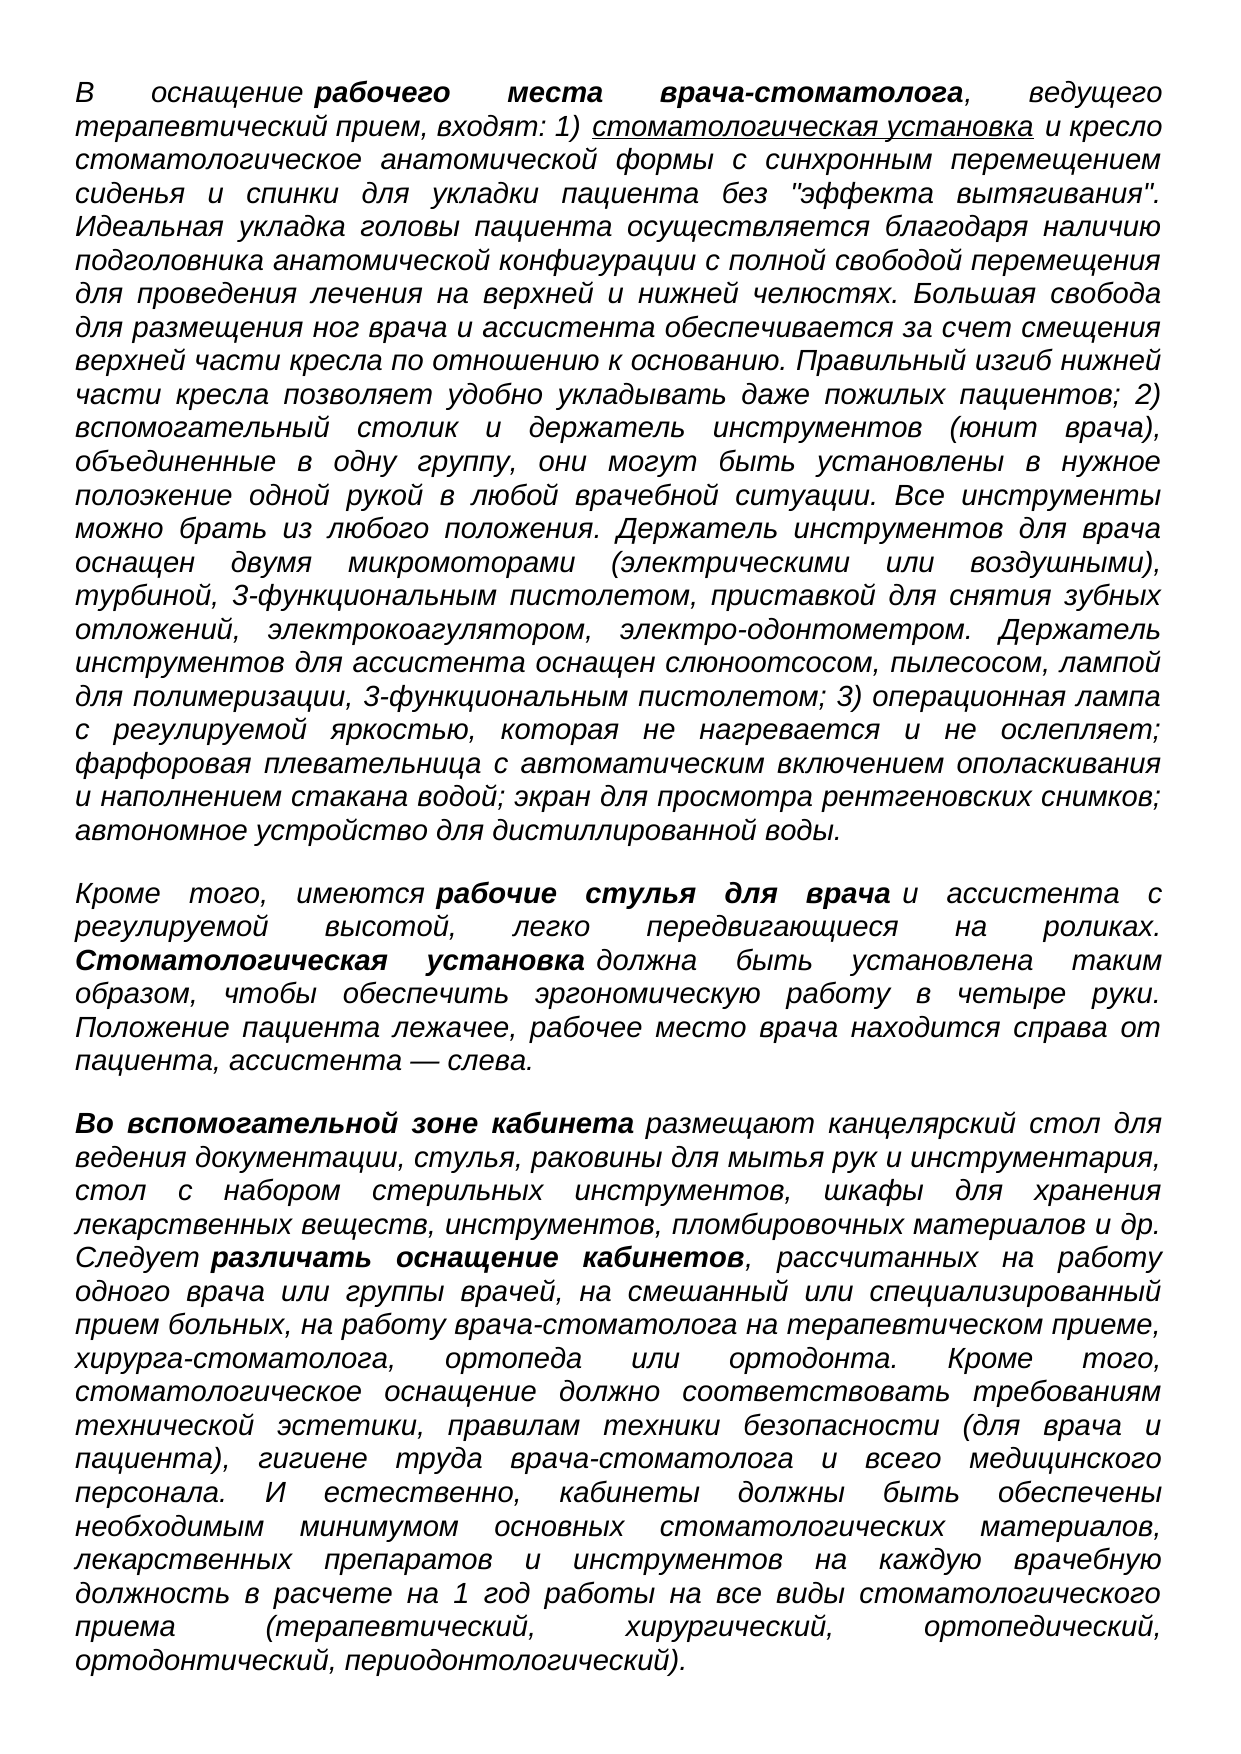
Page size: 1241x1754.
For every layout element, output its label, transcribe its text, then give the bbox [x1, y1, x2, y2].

text В оснащение рабочего места врача-стоматолога, ведущего терапевтический прием, входят: 1) стоматологическая установка и кресло стоматологическое анатомической формы с синхронным перемещением сиденья и спинки для укладки пациента без "эффекта вытягивания". Идеальная укладка головы пациента осуществляется благодаря наличию подголовника анатомической конфигурации с полной свободой перемещения для проведения лечения на верхней и нижней челюстях. Большая свобода для размещения ног врача и ассистента обеспечивается за счет смещения верхней части кресла по отношению к основанию. Правильный изгиб нижней части кресла позволяет удобно укладывать даже пожилых пациентов; 2) вспомогательный столик и держатель инструментов (юнит врача), объединенные в одну группу, они могут быть установлены в нужное полоэкение одной рукой в любой врачебной ситуации. Все инструменты можно брать из любого положения. Держатель инструментов для врача оснащен двумя микромоторами (электрическими или воздушными), турбиной, 3-функциональным пистолетом, приставкой для снятия зубных отложений, электрокоагулятором, электро-одонтометром. Держатель инструментов для ассистента оснащен слюноотсосом, пылесосом, лампой для полимеризации, 3-функциональным пистолетом; 3) операционная лампа с регулируемой яркостью, которая не нагревается и не ослепляет; фарфоровая плевательница с автоматическим включением ополаскивания и наполнением стакана водой; экран для просмотра рентгеновских снимков; автономное устройство для дистиллированной воды. [75, 75, 1165, 846]
text Во вспомогательной зоне кабинета размещают канцелярский стол для ведения документации, стулья, раковины для мытья рук и инструментария, стол с набором стерильных инструментов, шкафы для хранения лекарственных веществ, инструментов, пломбировочных материалов и др. Следует различать оснащение кабинетов, рассчитанных на работу одного врача или группы врачей, на смешанный или специализированный прием больных, на работу врача-стоматолога на терапевтическом приеме, хирурга-стоматолога, ортопеда или ортодонта. Кроме того, стоматологическое оснащение должно соответствовать требованиям технической эстетики, правилам техники безопасности (для врача и пациента), гигиене труда врача-стоматолога и всего медицинского персонала. И естественно, кабинеты должны быть обеспечены необходимым минимумом основных стоматологических материалов, лекарственных препаратов и инструментов на каждую врачебную должность в расчете на 1 год работы на все виды стоматологического приема (терапевтический, хирургический, ортопедический, ортодонтический, периодонтологический). [75, 1106, 1165, 1676]
text Кроме того, имеются рабочие стулья для врача и ассистента с регулируемой высотой, легко передвигающиеся на роликах. Стоматологическая установка должна быть установлена таким образом, чтобы обеспечить эргономическую работу в четыре руки. Положение пациента лежачее, рабочее место врача находится справа от пациента, ассистента — слева. [75, 876, 1165, 1077]
